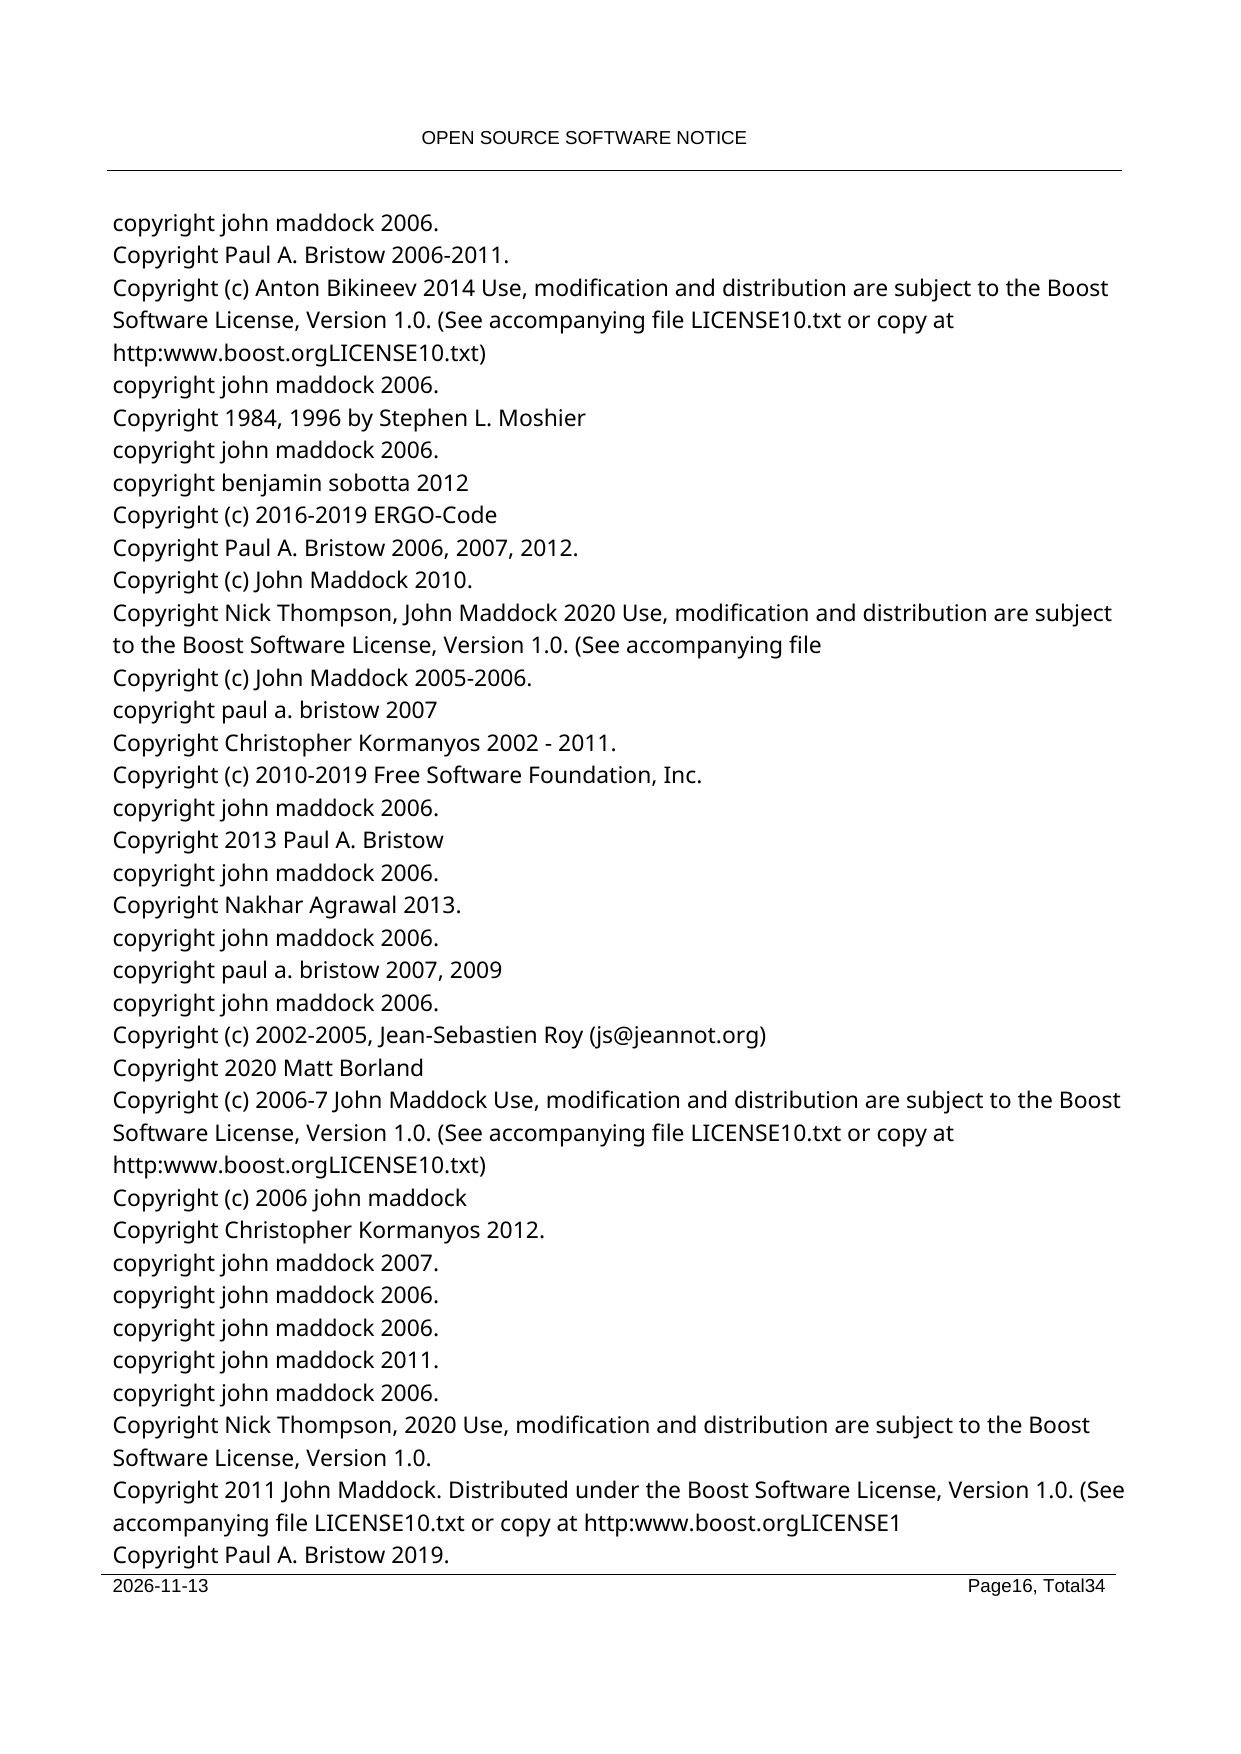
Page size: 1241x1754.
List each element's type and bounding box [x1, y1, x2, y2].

text [112, 206, 1128, 1571]
